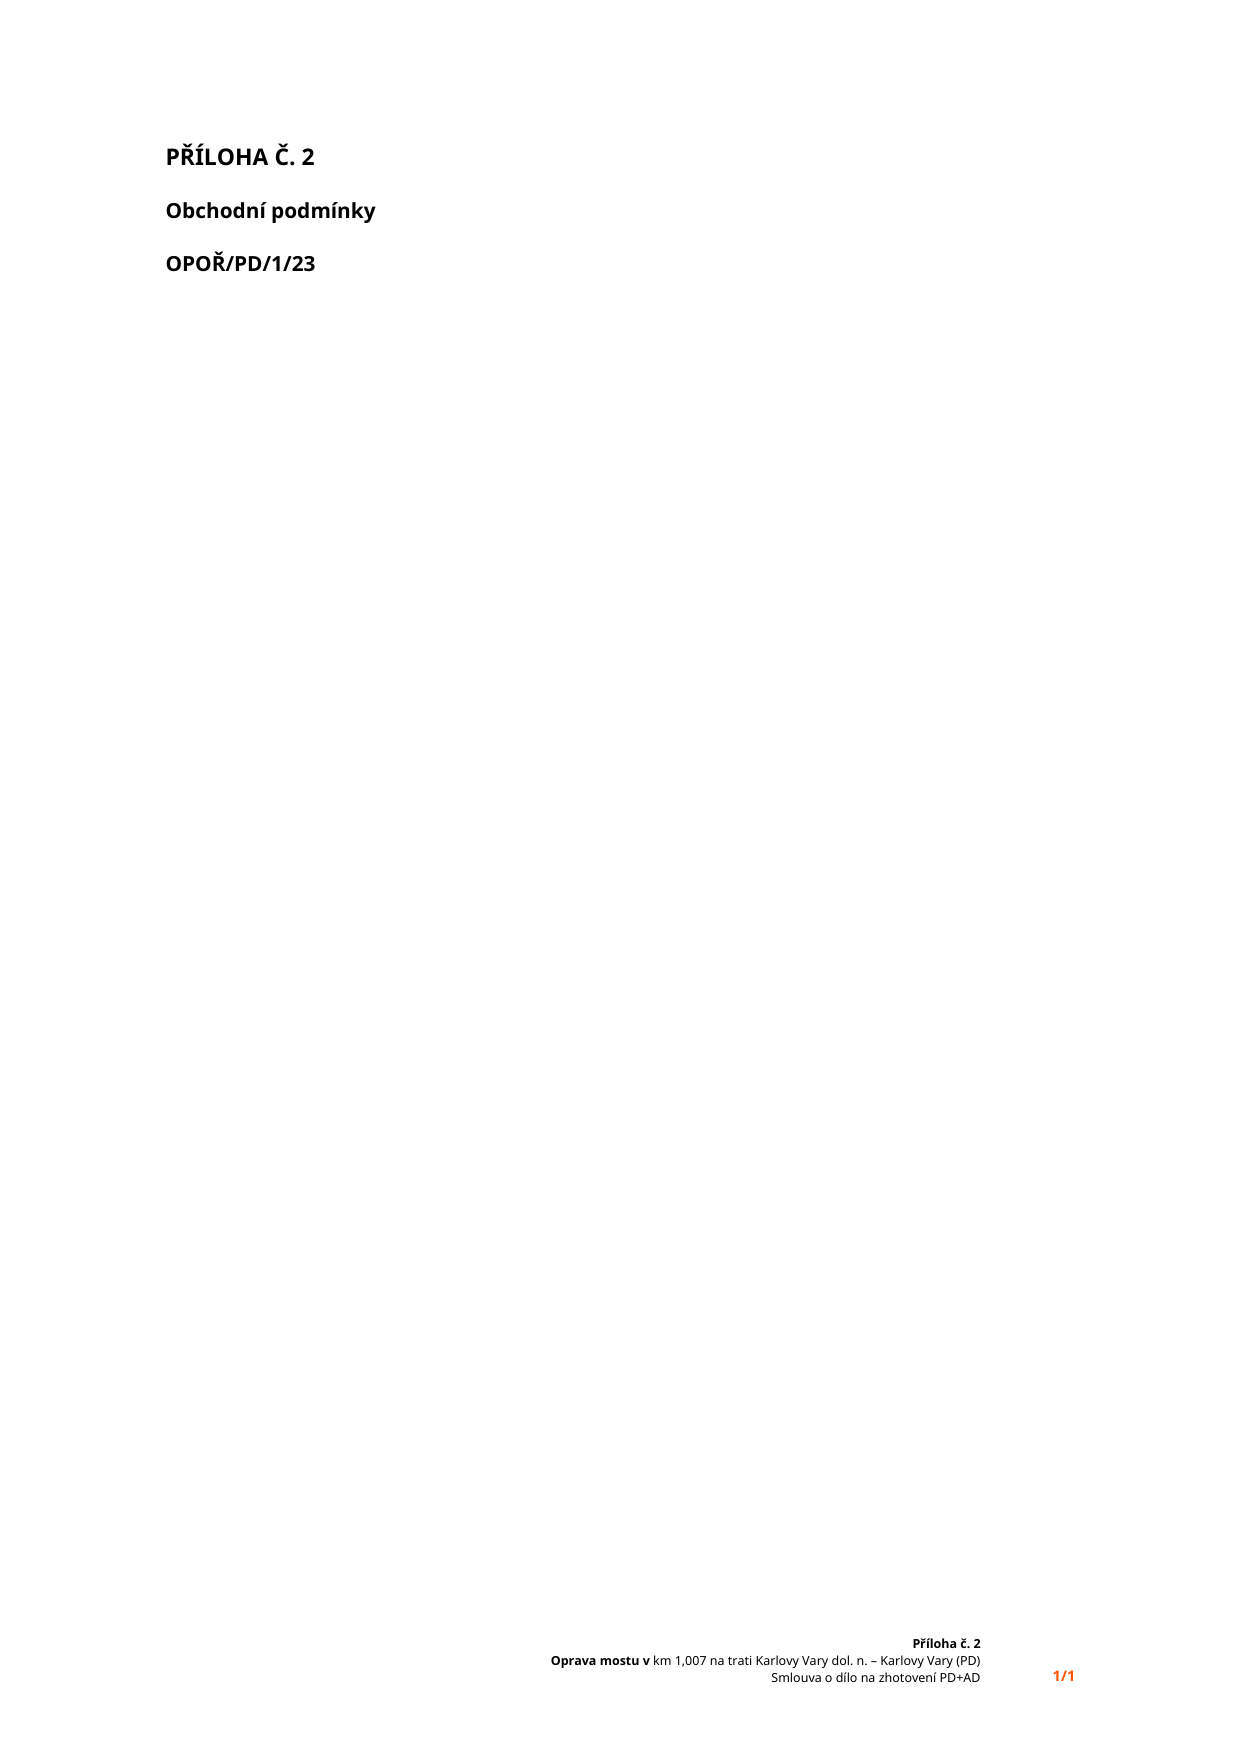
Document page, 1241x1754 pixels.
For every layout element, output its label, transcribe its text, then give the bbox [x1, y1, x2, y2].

text Příloha č. 2 [165, 141, 1075, 173]
text OPOŘ/PD/1/23 [165, 249, 1075, 277]
text Obchodní podmínky [165, 197, 1075, 225]
